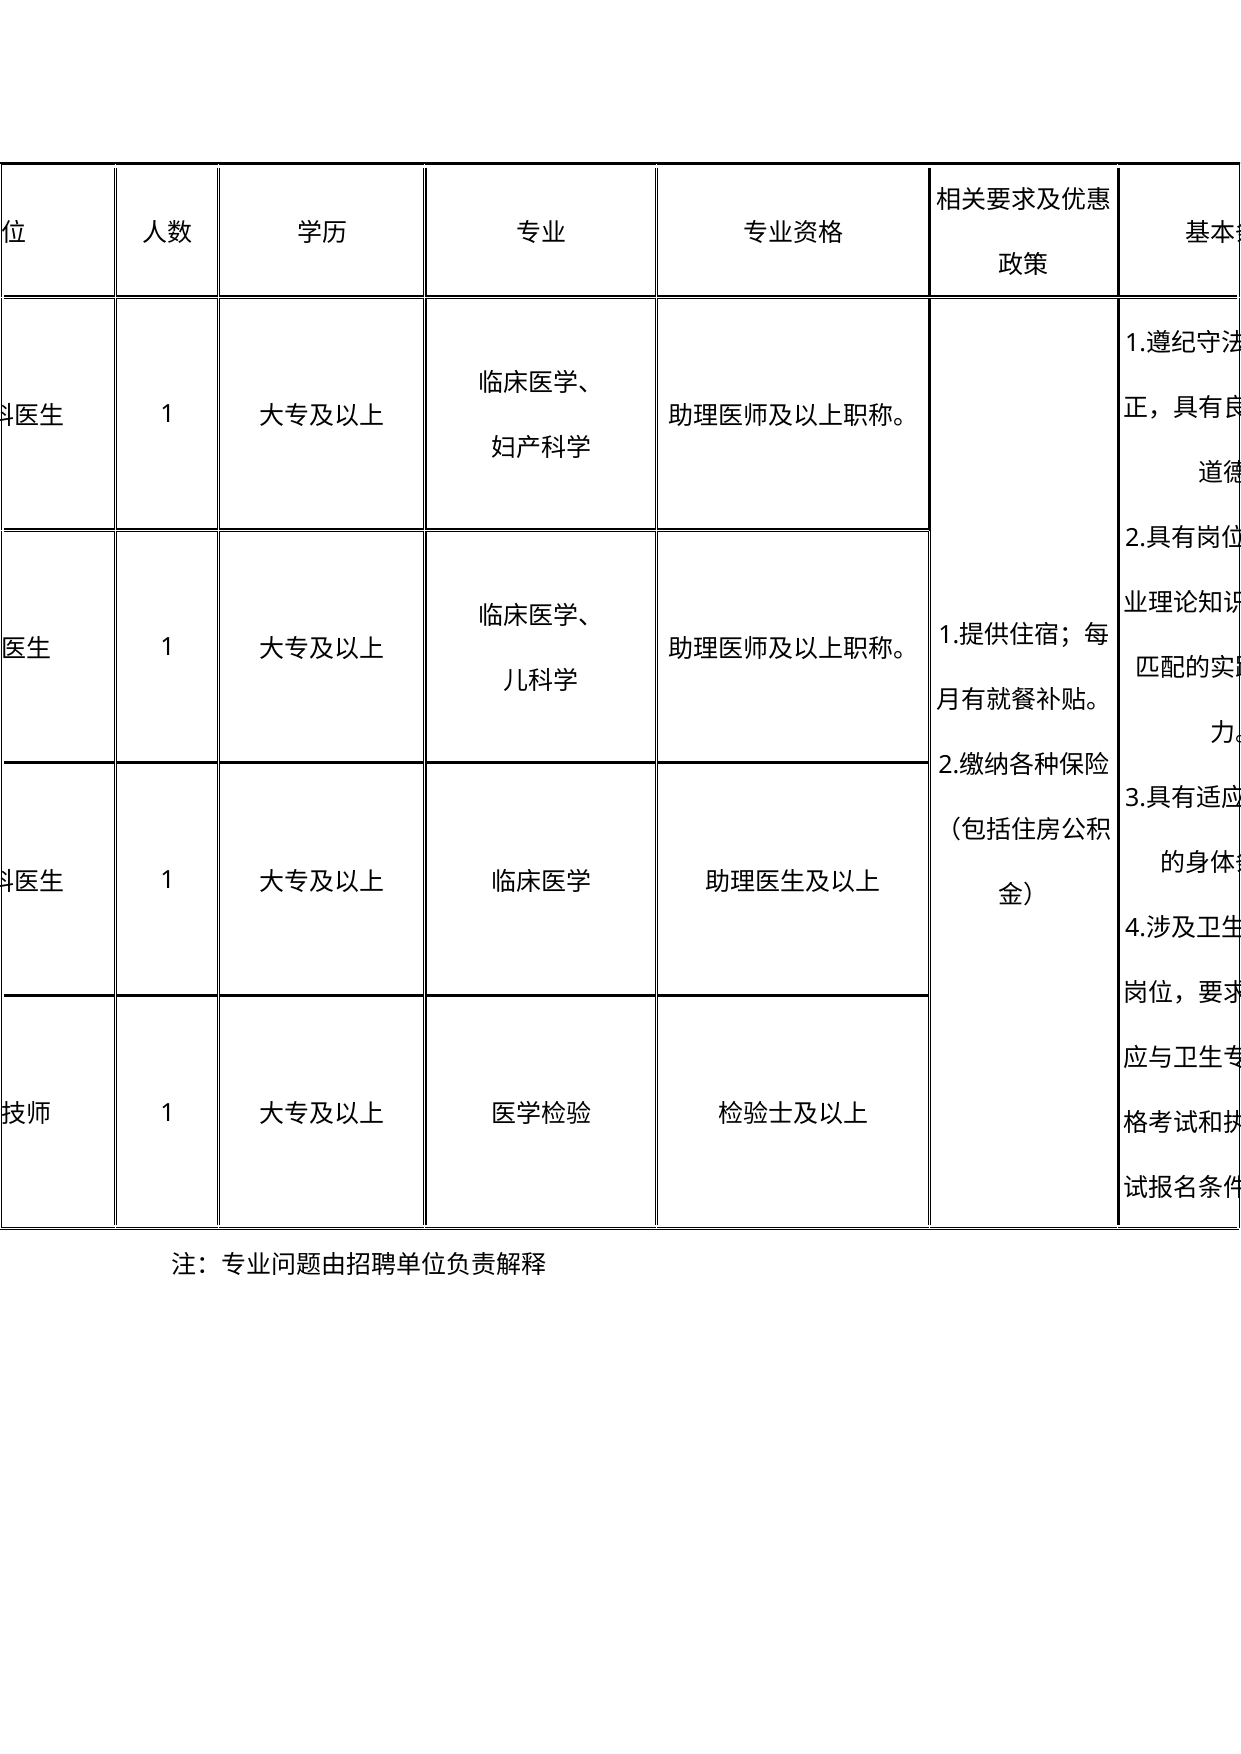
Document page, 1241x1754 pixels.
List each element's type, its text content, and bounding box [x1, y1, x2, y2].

table_cell 大专及以上 [220, 299, 423, 528]
table_cell 1.提供住宿；每月有就餐补贴。 2.缴纳各种保险（包括住房公积金） [929, 299, 1118, 1227]
table_header 岗位 [2, 165, 116, 295]
table_cell 检验士及以上 [657, 997, 929, 1227]
table_header 人数 [116, 165, 219, 295]
table_cell 大专及以上 [220, 764, 423, 994]
table_cell 助理医师及以上职称。 [658, 532, 928, 761]
table_header 学历 [219, 164, 425, 295]
table_cell 助理医生及以上 [658, 764, 928, 994]
text 注：专业问题由招聘单位负责解释 [171, 1230, 1069, 1295]
table_header 相关要求及优惠政策 [929, 164, 1118, 295]
table_cell 1 [117, 532, 217, 761]
table_cell 1 [117, 764, 217, 994]
table_cell 临床医学、 儿科学 [427, 532, 655, 761]
table_cell 妇产科医生 [2, 295, 114, 528]
table_header 专业资格 [657, 165, 929, 295]
table_cell 1 [117, 299, 217, 528]
table_cell 临床医学 [427, 764, 655, 994]
table_cell 大专及以上 [219, 994, 425, 1227]
table_cell 医学检验 [425, 997, 657, 1227]
table_cell 1 [116, 997, 219, 1227]
table_cell 检验技师 [2, 994, 116, 1227]
table_header 专业 [425, 165, 657, 295]
table_cell 1.遵纪守法，品行端正，具有良好的职业道德。 2.具有岗位所需的专业理论知识和学历相匹配的实践操作能力。 3.具有适应岗位要求的身体条件。 4.涉及卫生专业技术岗位，要求所学专业应与卫生专业技术资格考试和执业医师考试报名条件相适应。 [1118, 295, 1239, 1227]
table_cell 五官科医生 [2, 761, 114, 994]
table_cell 大专及以上 [220, 532, 423, 761]
table_header 基本条件 [1118, 165, 1239, 295]
table_cell 儿科医生 [2, 528, 114, 761]
table_cell 临床医学、 妇产科学 [427, 299, 655, 528]
table_cell 助理医师及以上职称。 [658, 299, 928, 528]
